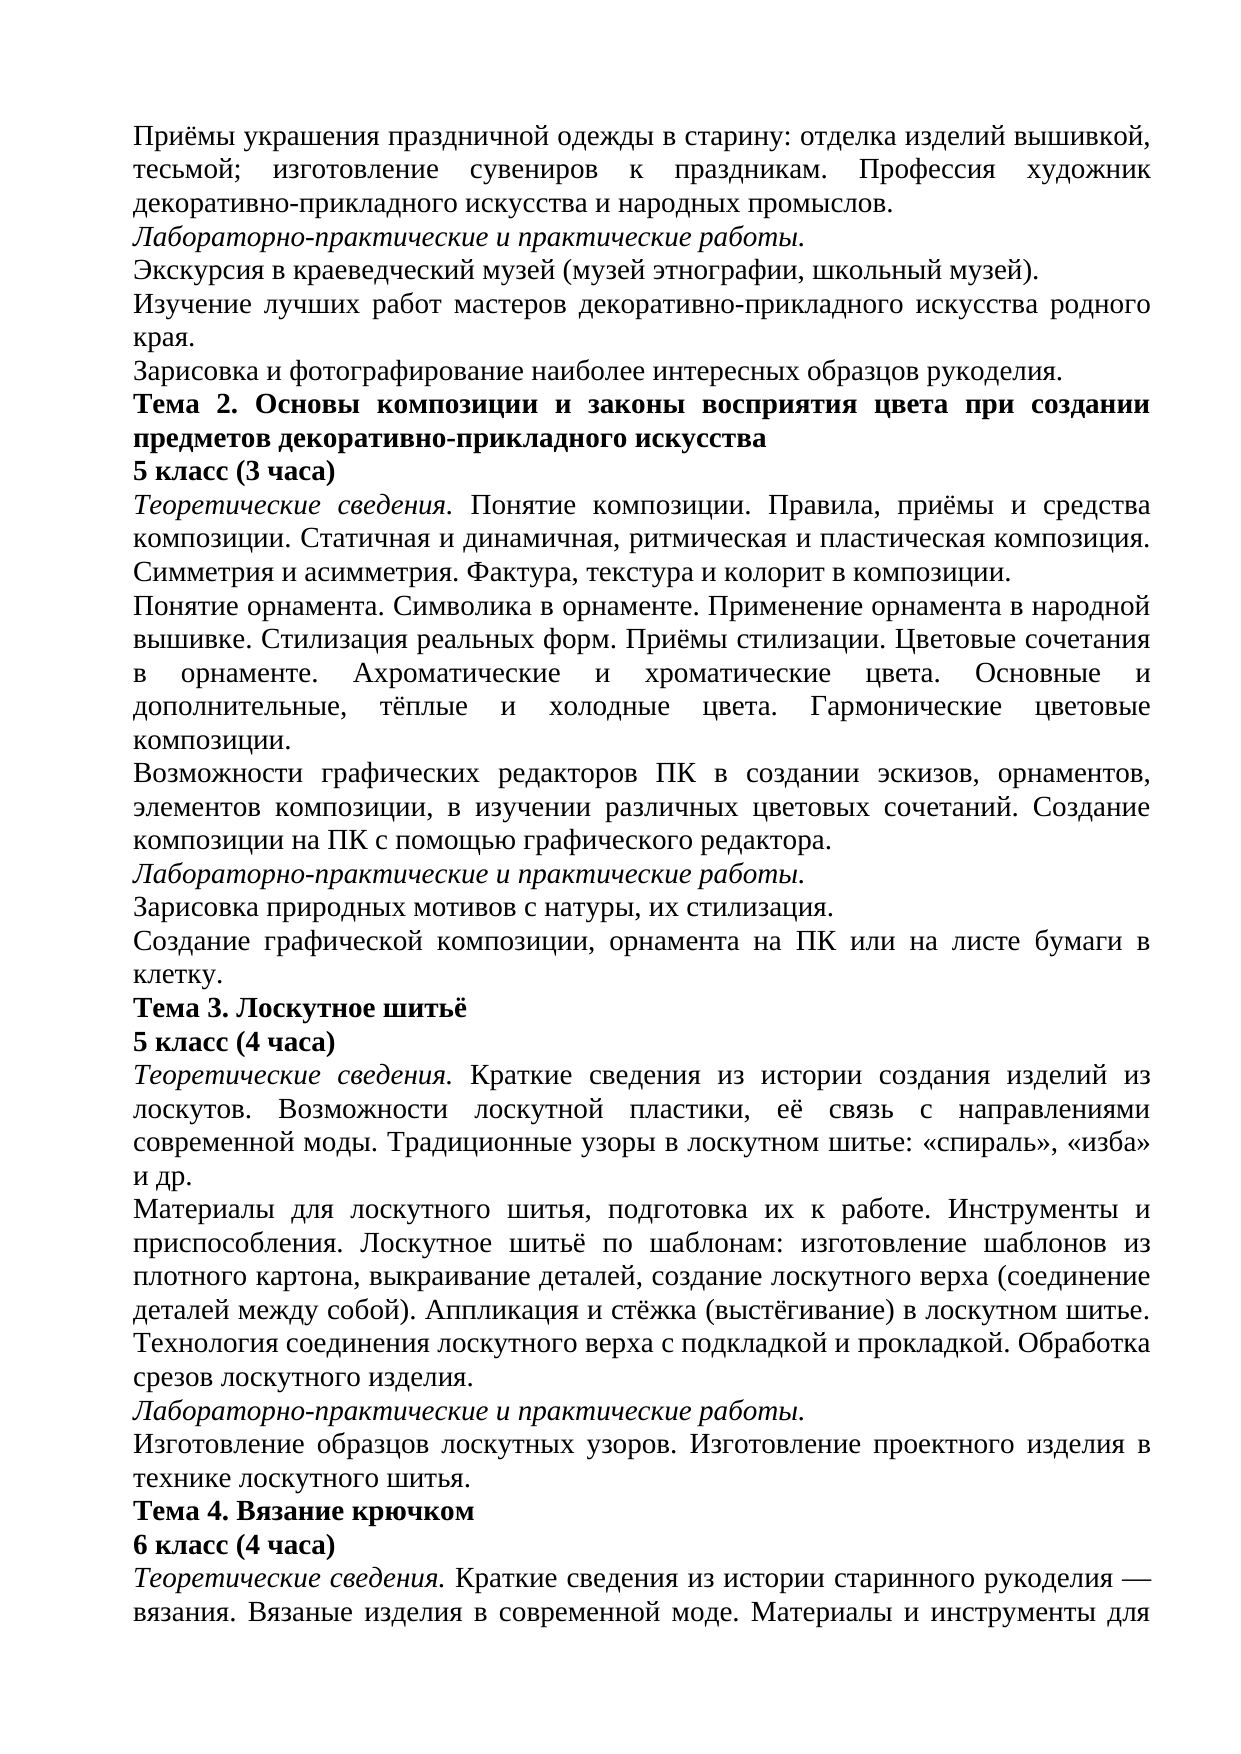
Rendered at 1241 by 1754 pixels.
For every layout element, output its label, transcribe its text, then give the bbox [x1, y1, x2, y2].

text Экскурсия в краеведческий музей (музей этнографии, школьный музей). [133, 252, 1152, 286]
text 5 класс (3 часа) [133, 453, 1152, 487]
text 6 класс (4 часа) [133, 1527, 1152, 1560]
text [133, 1560, 1152, 1627]
text 5 класс (4 часа) [133, 1024, 1152, 1057]
text Зарисовка и фотографирование наиболее интересных образцов рукоделия. [133, 353, 1152, 386]
text Создание графической композиции, орнамента на ПК или на листе бумаги в клетку. [133, 923, 1152, 990]
text Тема 2. Основы композиции и законы восприятия цвета при создании предметов декоративно-прикладного искусства [133, 386, 1152, 453]
text Изучение лучших работ мастеров декоративно-прикладного искусства родного края. [133, 286, 1152, 353]
text Теоретические сведения. Понятие композиции. Правила, приёмы и средства композиции. Статичная и динамичная, ритмическая и пластическая композиция. Симметрия и асимметрия. Фактура, текстура и колорит в композиции. [133, 487, 1152, 588]
text Зарисовка природных мотивов с натуры, их стилизация. [133, 889, 1152, 923]
text Лабораторно-практические и практические работы. [133, 856, 1152, 889]
text Материалы для лоскутного шитья, подготовка их к работе. Инструменты и приспособления. Лоскутное шитьё по шаблонам: изготовление шаблонов из плотного картона, выкраивание деталей, создание лоскутного верха (соединение деталей между собой). Аппликация и стёжка (выстёгивание) в лоскутном шитье. Технология соединения лоскутного верха с подкладкой и прокладкой. Обработка срезов лоскутного изделия. [133, 1191, 1152, 1393]
text Тема 4. Вязание крючком [133, 1493, 1152, 1527]
text Изготовление образцов лоскутных узоров. Изготовление проектного изделия в технике лоскутного шитья. [133, 1426, 1152, 1493]
text Приёмы украшения праздничной одежды в старину: отделка изделий вышивкой, тесьмой; изготовление сувениров к праздникам. Профессия художник декоративно-прикладного искусства и народных промыслов. [133, 118, 1152, 219]
text Возможности графических редакторов ПК в создании эскизов, орнаментов, элементов композиции, в изучении различных цветовых сочетаний. Создание композиции на ПК с помощью графического редактора. [133, 755, 1152, 856]
text Лабораторно-практические и практические работы. [133, 1393, 1152, 1426]
text Тема 3. Лоскутное шитьё [133, 990, 1152, 1024]
text Понятие орнамента. Символика в орнаменте. Применение орнамента в народной вышивке. Стилизация реальных форм. Приёмы стилизации. Цветовые сочетания в орнаменте. Ахроматические и хроматические цвета. Основные и дополнительные, тёплые и холодные цвета. Гармонические цветовые композиции. [133, 588, 1152, 755]
text Теоретические сведения. Краткие сведения из истории создания изделий из лоскутов. Возможности лоскутной пластики, её связь с направлениями современной моды. Традиционные узоры в лоскутном шитье: «спираль», «изба» и др. [133, 1057, 1152, 1191]
text Лабораторно-практические и практические работы. [133, 219, 1152, 252]
